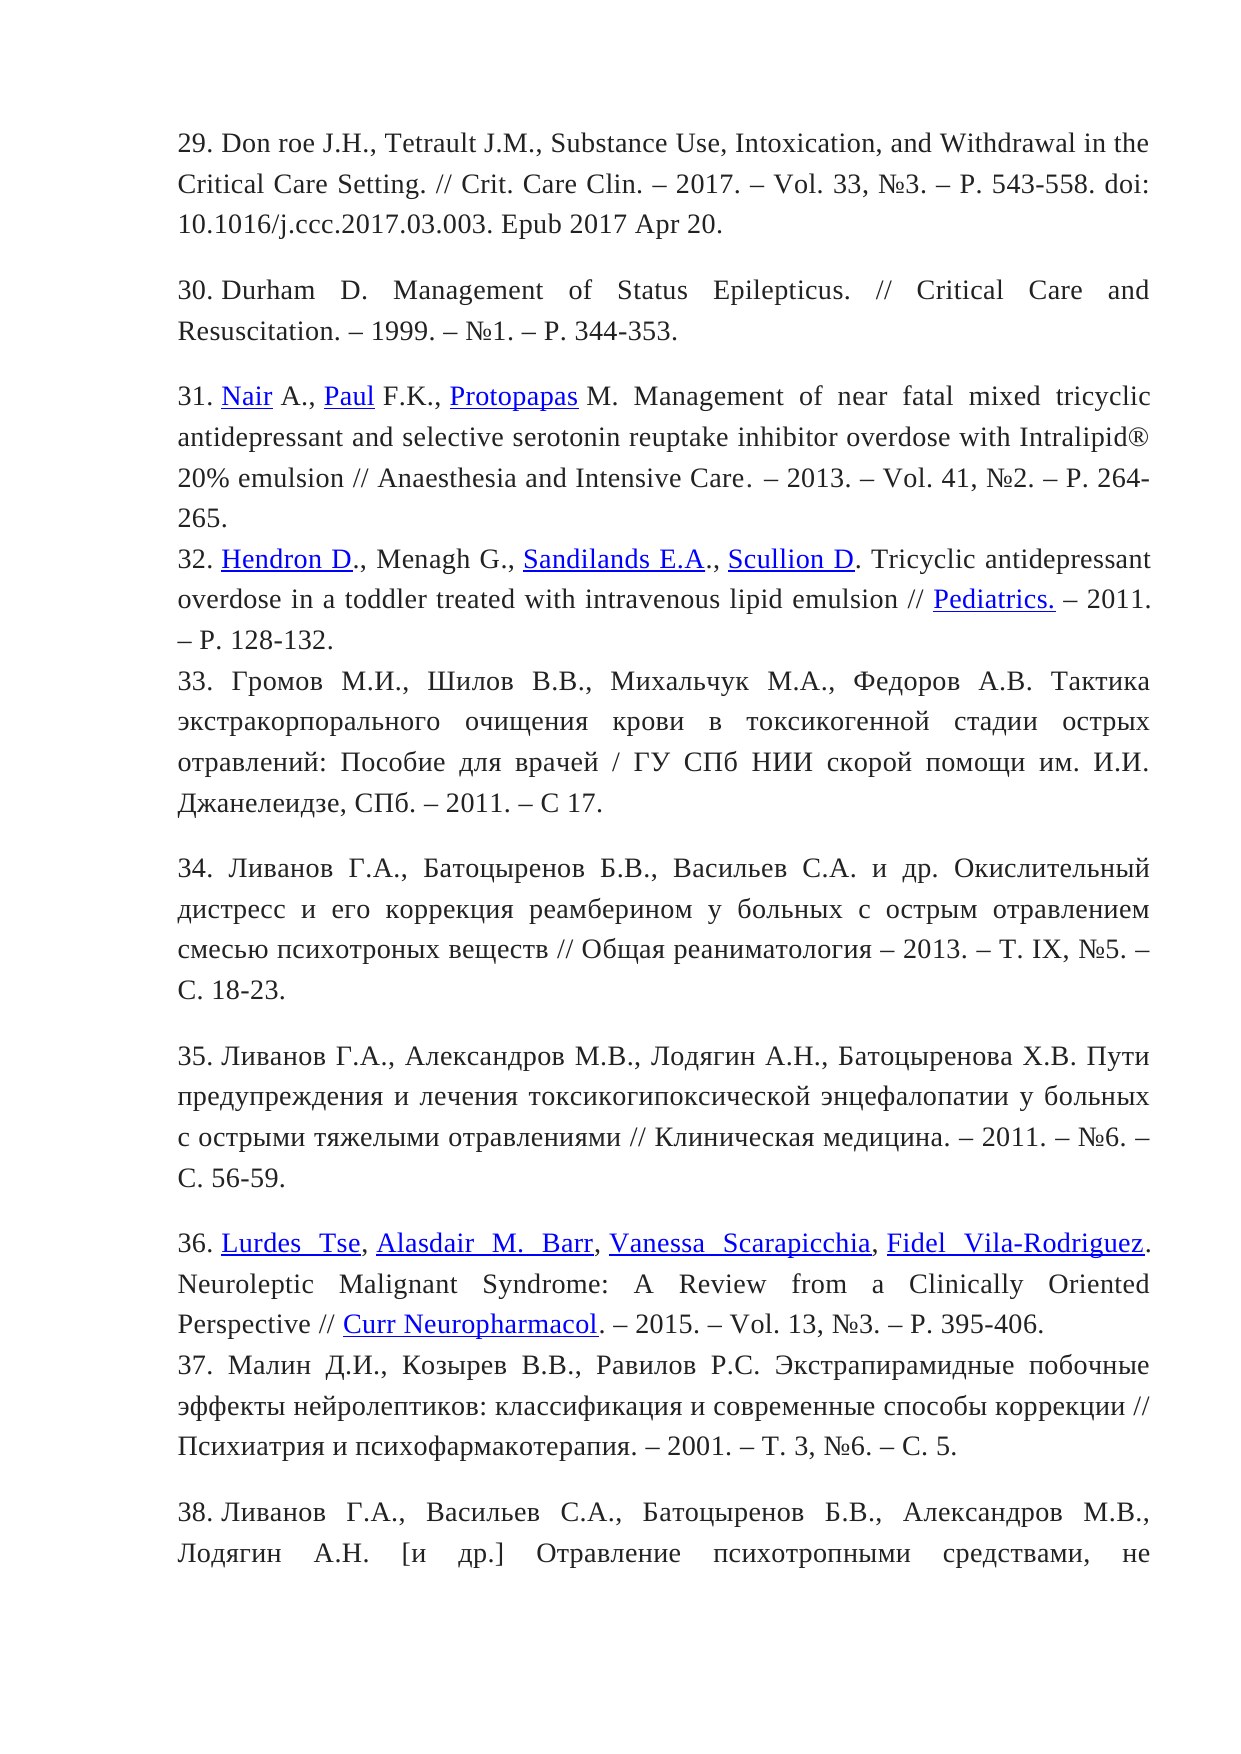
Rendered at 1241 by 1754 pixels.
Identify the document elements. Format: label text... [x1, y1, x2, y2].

text 33. Громов М.И., Шилов В.В., Михальчук М.А., Федоров А.В. Тактика экстракорпорального очищения крови в токсикогенной стадии острых отравлений: Пособие для врачей / ГУ СПб НИИ скорой помощи им. И.И. Джанелеидзе, СПб. – 2011. – С 17. [177, 656, 1152, 818]
text 30. Durham D. Management of Status Epilepticus. // Critical Care and Resuscitation. – 1999. – №1. – P. 344-353. [177, 265, 1152, 346]
text 32. Hendron D., Menagh G., Sandilands E.A., Scullion D. Tricyclic antidepressant overdose in a toddler treated with intravenous lipid emulsion // Pediatrics. – 2011. – Р. 128-132. [177, 534, 1152, 656]
text 36. Lurdes Tse, Alasdair M. Barr, Vanessa Scarapicchia, Fidel Vila-Rodriguez. Neuroleptic Malignant Syndrome: A Review from a Clinically Oriented Perspective // Curr Neuropharmacol. – 2015. – Vol. 13, №3. – Р. 395-406. [177, 1218, 1152, 1340]
text 31. Nair А., Paul F.K., Protopapas M. Management of near fatal mixed tricyclic antidepressant and selective serotonin reuptake inhibitor overdose with Intralipid® 20% emulsion // Anaesthesia and Intensive Care. – 2013. – Vol. 41, №2. – Р. 264-265. [177, 371, 1152, 534]
text 37. Малин Д.И., Козырев В.В., Равилов Р.С. Экстрапирамидные побочные эффекты нейролептиков: классификация и современные способы коррекции // Психиатрия и психофармакотерапия. – 2001. – Т. 3, №6. – C. 5. [177, 1340, 1152, 1462]
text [177, 1487, 1152, 1568]
text 35. Ливанов Г.А., Александров М.В., Лодягин А.Н., Батоцыренова Х.В. Пути предупреждения и лечения токсикогипоксической энцефалопатии у больных с острыми тяжелыми отравлениями // Клиническая медицина. – 2011. – №6. – С. 56-59. [177, 1031, 1152, 1193]
text 29. Don roe J.H., Tetrault J.M., Substance Use, Intoxication, and Withdrawal in the Critical Care Setting. // Crit. Care Clin. – 2017. – Vol. 33, №3. – P. 543-558. doi: 10.1016/j.ccc.2017.03.003. Epub 2017 Apr 20. [177, 118, 1152, 240]
text 34. Ливанов Г.А., Батоцыренов Б.В., Васильев С.А. и др. Окислительный дистресс и его коррекция реамберином у больных с острым отравлением смесью психотроных веществ // Общая реаниматология – 2013. – Т. IX, №5. – С. 18-23. [177, 843, 1152, 1006]
